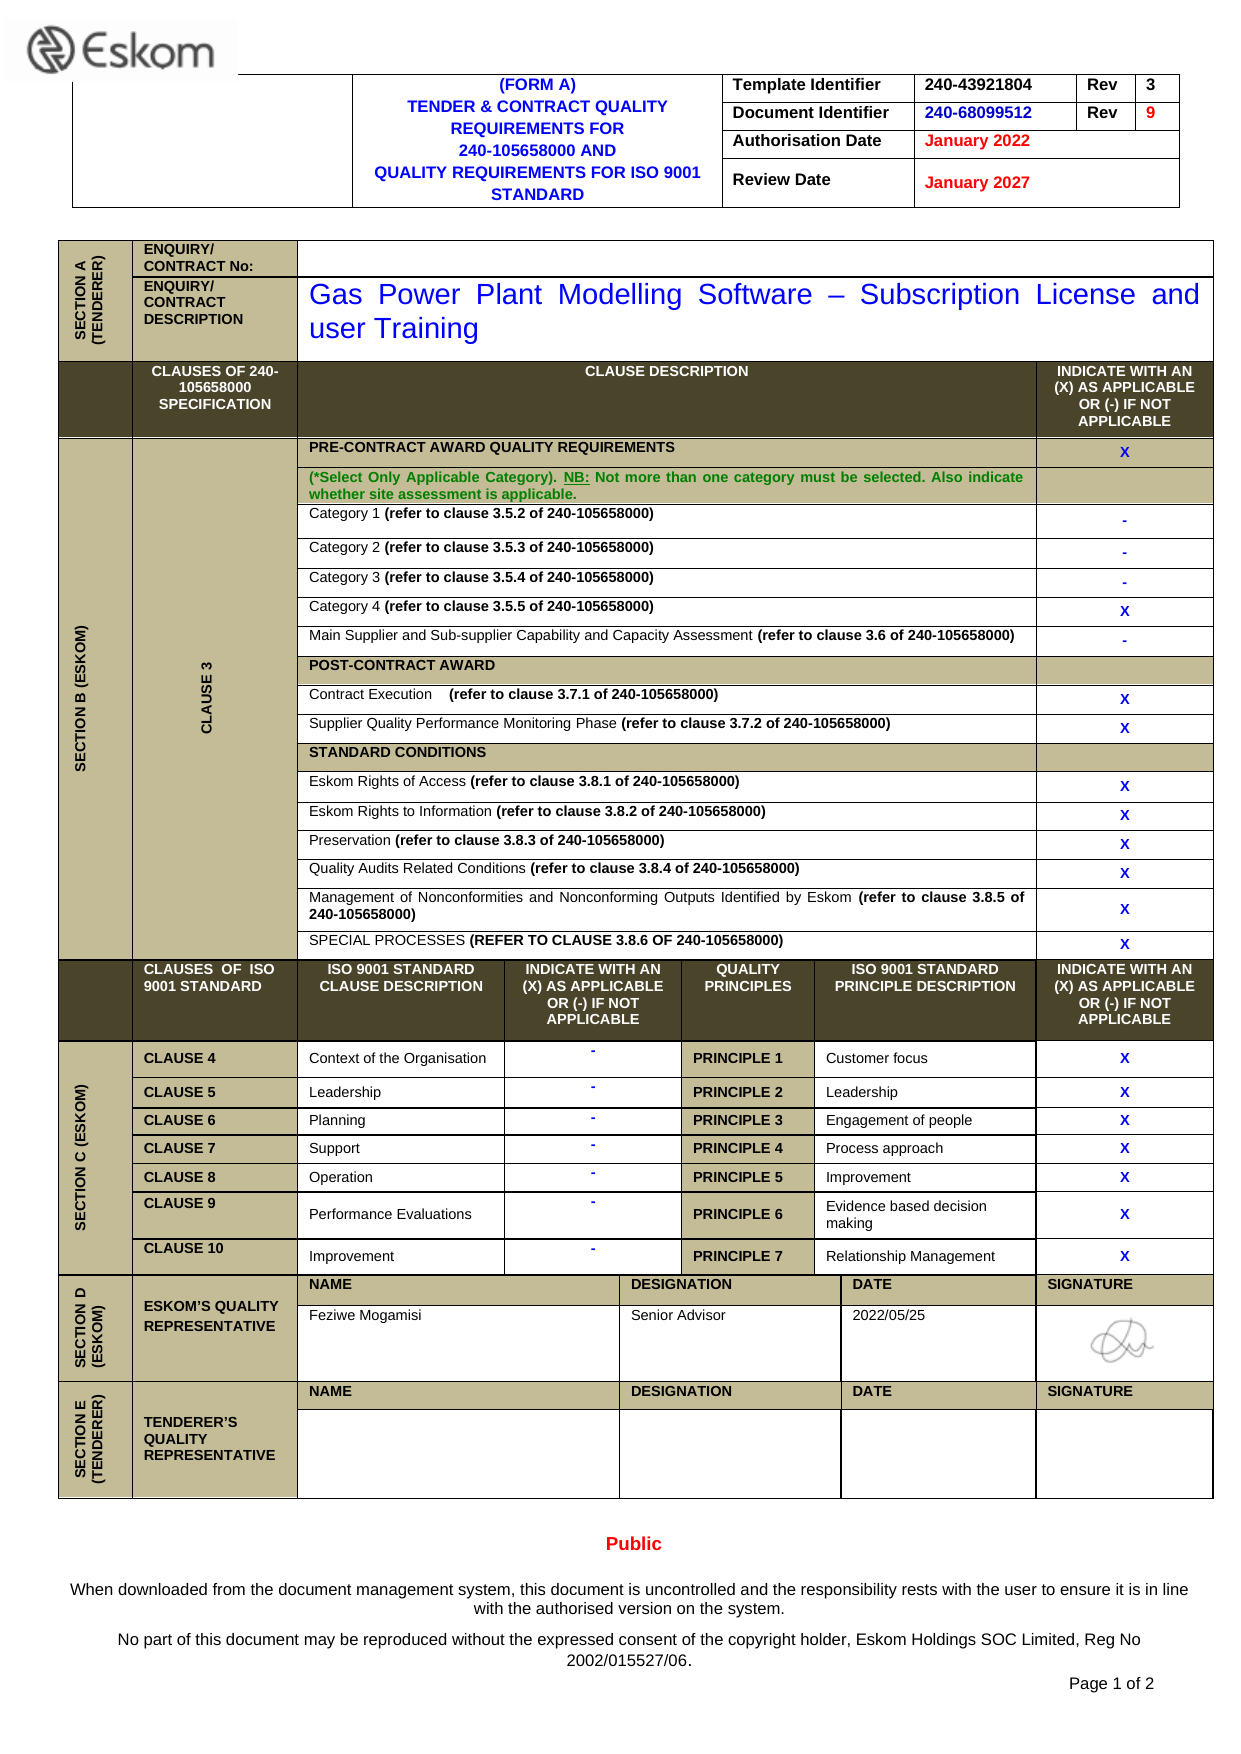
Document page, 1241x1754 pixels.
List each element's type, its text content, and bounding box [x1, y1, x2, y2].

table_cell X [1037, 686, 1213, 714]
table_cell Improvement [815, 1164, 1035, 1191]
table_cell SECTION E (TENDERER) [59, 1382, 132, 1497]
table_cell Evidence based decision making [815, 1193, 1035, 1238]
table_cell QUALITY PRINCIPLES [682, 961, 814, 1040]
table_cell Support [298, 1136, 504, 1163]
table_cell Relationship Management [815, 1240, 1035, 1274]
table_header ENQUIRY/ CONTRACT No: [133, 241, 297, 276]
table_cell TENDERER’S QUALITY REPRESENTATIVE [133, 1382, 297, 1497]
table_cell INDICATE WITH AN (X) AS APPLICABLE OR (-) IF NOT APPLICABLE [1037, 362, 1213, 437]
table_cell DESIGNATION [620, 1382, 841, 1409]
table_cell Leadership [815, 1078, 1035, 1107]
table_cell [1037, 1410, 1212, 1497]
table_cell - [505, 1240, 681, 1274]
table_cell Contract Execution (refer to clause 3.7.1 of 240-105658000) [298, 686, 1036, 714]
table_cell DATE [842, 1276, 1035, 1305]
table_cell X [1037, 1041, 1213, 1077]
table_cell [1037, 468, 1213, 503]
table_cell INDICATE WITH AN (X) AS APPLICABLE OR (-) IF NOT APPLICABLE [1037, 960, 1213, 1040]
table_cell X [1037, 1078, 1213, 1107]
table_cell Eskom Rights to Information (refer to clause 3.8.2 of 240-105658000) [298, 803, 1036, 830]
table_cell [1037, 1306, 1213, 1381]
table_cell X [1037, 1164, 1213, 1191]
table_cell [59, 961, 132, 1040]
table_cell ENQUIRY/ CONTRACT DESCRIPTION [133, 278, 297, 361]
table_cell NAME [298, 1382, 619, 1409]
table_cell [59, 362, 132, 437]
table_cell SPECIAL PROCESSES (REFER TO CLAUSE 3.8.6 OF 240-105658000) [298, 932, 1036, 959]
table_cell CLAUSES OF ISO 9001 STANDARD [133, 961, 297, 1040]
table_cell X [1037, 715, 1213, 742]
table_cell Leadership [298, 1078, 504, 1107]
table_cell - [1037, 539, 1213, 567]
table_cell CLAUSES OF 240-105658000 SPECIFICATION [133, 362, 297, 437]
table_cell Gas Power Plant Modelling Software – Subscription License and user Training [298, 278, 1213, 361]
table_cell - [505, 1136, 681, 1163]
table_cell - [1037, 627, 1213, 656]
table_cell ESKOM’S QUALITY REPRESENTATIVE [133, 1276, 297, 1381]
table_header [298, 241, 1213, 276]
table_cell X [1037, 889, 1213, 931]
table_cell Category 1 (refer to clause 3.5.2 of 240-105658000) [298, 505, 1036, 538]
table_cell X [1037, 1108, 1213, 1134]
table_cell - [505, 1164, 681, 1191]
table_cell [1037, 657, 1213, 684]
table_cell POST-CONTRACT AWARD [298, 657, 1036, 684]
table_cell CLAUSE 10 [133, 1240, 297, 1274]
table_cell PRE-CONTRACT AWARD QUALITY REQUIREMENTS [298, 439, 1036, 467]
table_cell Planning [298, 1109, 504, 1134]
table_cell SECTION C (ESKOM) [59, 1042, 132, 1274]
table_cell SECTION B (ESKOM) [59, 439, 132, 959]
table_cell X [1037, 932, 1213, 959]
table_cell Eskom Rights of Access (refer to clause 3.8.1 of 240-105658000) [298, 772, 1036, 802]
table_cell CLAUSE 6 [133, 1109, 297, 1134]
table_cell X [1037, 772, 1213, 802]
table_cell PRINCIPLE 1 [682, 1042, 814, 1077]
table_cell DESIGNATION [620, 1276, 840, 1305]
table_cell Improvement [298, 1240, 504, 1274]
table_cell NAME [298, 1276, 619, 1305]
table_cell Quality Audits Related Conditions (refer to clause 3.8.4 of 240-105658000) [298, 860, 1036, 888]
table_cell (*Select Only Applicable Category). NB: Not more than one category must be selected. Also indicate whether site assessment is applicable. [298, 468, 1036, 503]
table_cell PRINCIPLE 3 [682, 1109, 814, 1134]
table_cell X [1037, 1239, 1213, 1274]
table_cell Feziwe Mogamisi [298, 1306, 619, 1381]
table_cell Preservation (refer to clause 3.8.3 of 240-105658000) [298, 831, 1036, 859]
table_cell ISO 9001 STANDARD PRINCIPLE DESCRIPTION [815, 961, 1035, 1040]
table_cell Main Supplier and Sub-supplier Capability and Capacity Assessment (refer to clause 3.6 of 240-105658000) [298, 627, 1036, 656]
table_cell Supplier Quality Performance Monitoring Phase (refer to clause 3.7.2 of 240-105658000) [298, 715, 1036, 742]
table_cell Process approach [815, 1136, 1035, 1163]
table_cell - [505, 1042, 681, 1077]
table_cell [1037, 744, 1213, 771]
table_cell 2022/05/25 [842, 1306, 1035, 1381]
table_cell [842, 1410, 1035, 1497]
table_cell X [1037, 439, 1213, 467]
table_header SECTION A (TENDERER) [59, 241, 132, 361]
table_cell Customer focus [815, 1042, 1035, 1077]
table_cell SIGNATURE [1037, 1275, 1213, 1305]
table_cell PRINCIPLE 2 [682, 1078, 814, 1107]
table_cell DATE [842, 1382, 1036, 1409]
table_cell X [1037, 860, 1213, 888]
table_cell Context of the Organisation [298, 1042, 504, 1077]
table_cell PRINCIPLE 4 [682, 1136, 814, 1163]
picture [1070, 1308, 1179, 1377]
table_cell X [1037, 803, 1213, 830]
table_cell Senior Advisor [620, 1306, 840, 1381]
table_cell PRINCIPLE 5 [682, 1164, 814, 1191]
table_cell SECTION D (ESKOM) [59, 1276, 132, 1381]
table_cell Engagement of people [815, 1109, 1035, 1134]
table_cell CLAUSE DESCRIPTION [298, 362, 1036, 437]
table_cell - [1037, 569, 1213, 597]
table_cell CLAUSE 5 [133, 1078, 297, 1107]
table_cell Performance Evaluations [298, 1193, 504, 1238]
table_cell CLAUSE 8 [133, 1164, 297, 1191]
table_cell PRINCIPLE 7 [682, 1240, 814, 1274]
table_cell - [505, 1078, 681, 1107]
table_cell Management of Nonconformities and Nonconforming Outputs Identified by Eskom (refer to clause 3.8.5 of 240-105658000) [298, 889, 1036, 931]
table_cell - [505, 1109, 681, 1134]
table_cell [620, 1410, 840, 1497]
table_cell - [1037, 505, 1213, 538]
table_cell - [505, 1193, 681, 1238]
table_cell X [1037, 1192, 1213, 1238]
table_cell X [1037, 1135, 1213, 1163]
table_cell PRINCIPLE 6 [682, 1193, 814, 1238]
table_cell X [1037, 598, 1213, 626]
table_cell CLAUSE 3 [133, 439, 297, 959]
table_cell Category 4 (refer to clause 3.5.5 of 240-105658000) [298, 598, 1036, 626]
table_cell CLAUSE 4 [133, 1042, 297, 1077]
table_cell CLAUSE 9 [133, 1193, 297, 1238]
table_cell [298, 1410, 619, 1497]
table_cell X [1037, 831, 1213, 859]
table_cell Category 2 (refer to clause 3.5.3 of 240-105658000) [298, 539, 1036, 567]
table_cell SIGNATURE [1037, 1382, 1213, 1409]
table_cell ISO 9001 STANDARD CLAUSE DESCRIPTION [298, 961, 504, 1040]
table_cell Operation [298, 1164, 504, 1191]
table_cell STANDARD CONDITIONS [298, 744, 1036, 771]
table_cell INDICATE WITH AN (X) AS APPLICABLE OR (-) IF NOT APPLICABLE [505, 961, 681, 1040]
table_cell CLAUSE 7 [133, 1136, 297, 1163]
table_cell Category 3 (refer to clause 3.5.4 of 240-105658000) [298, 569, 1036, 597]
